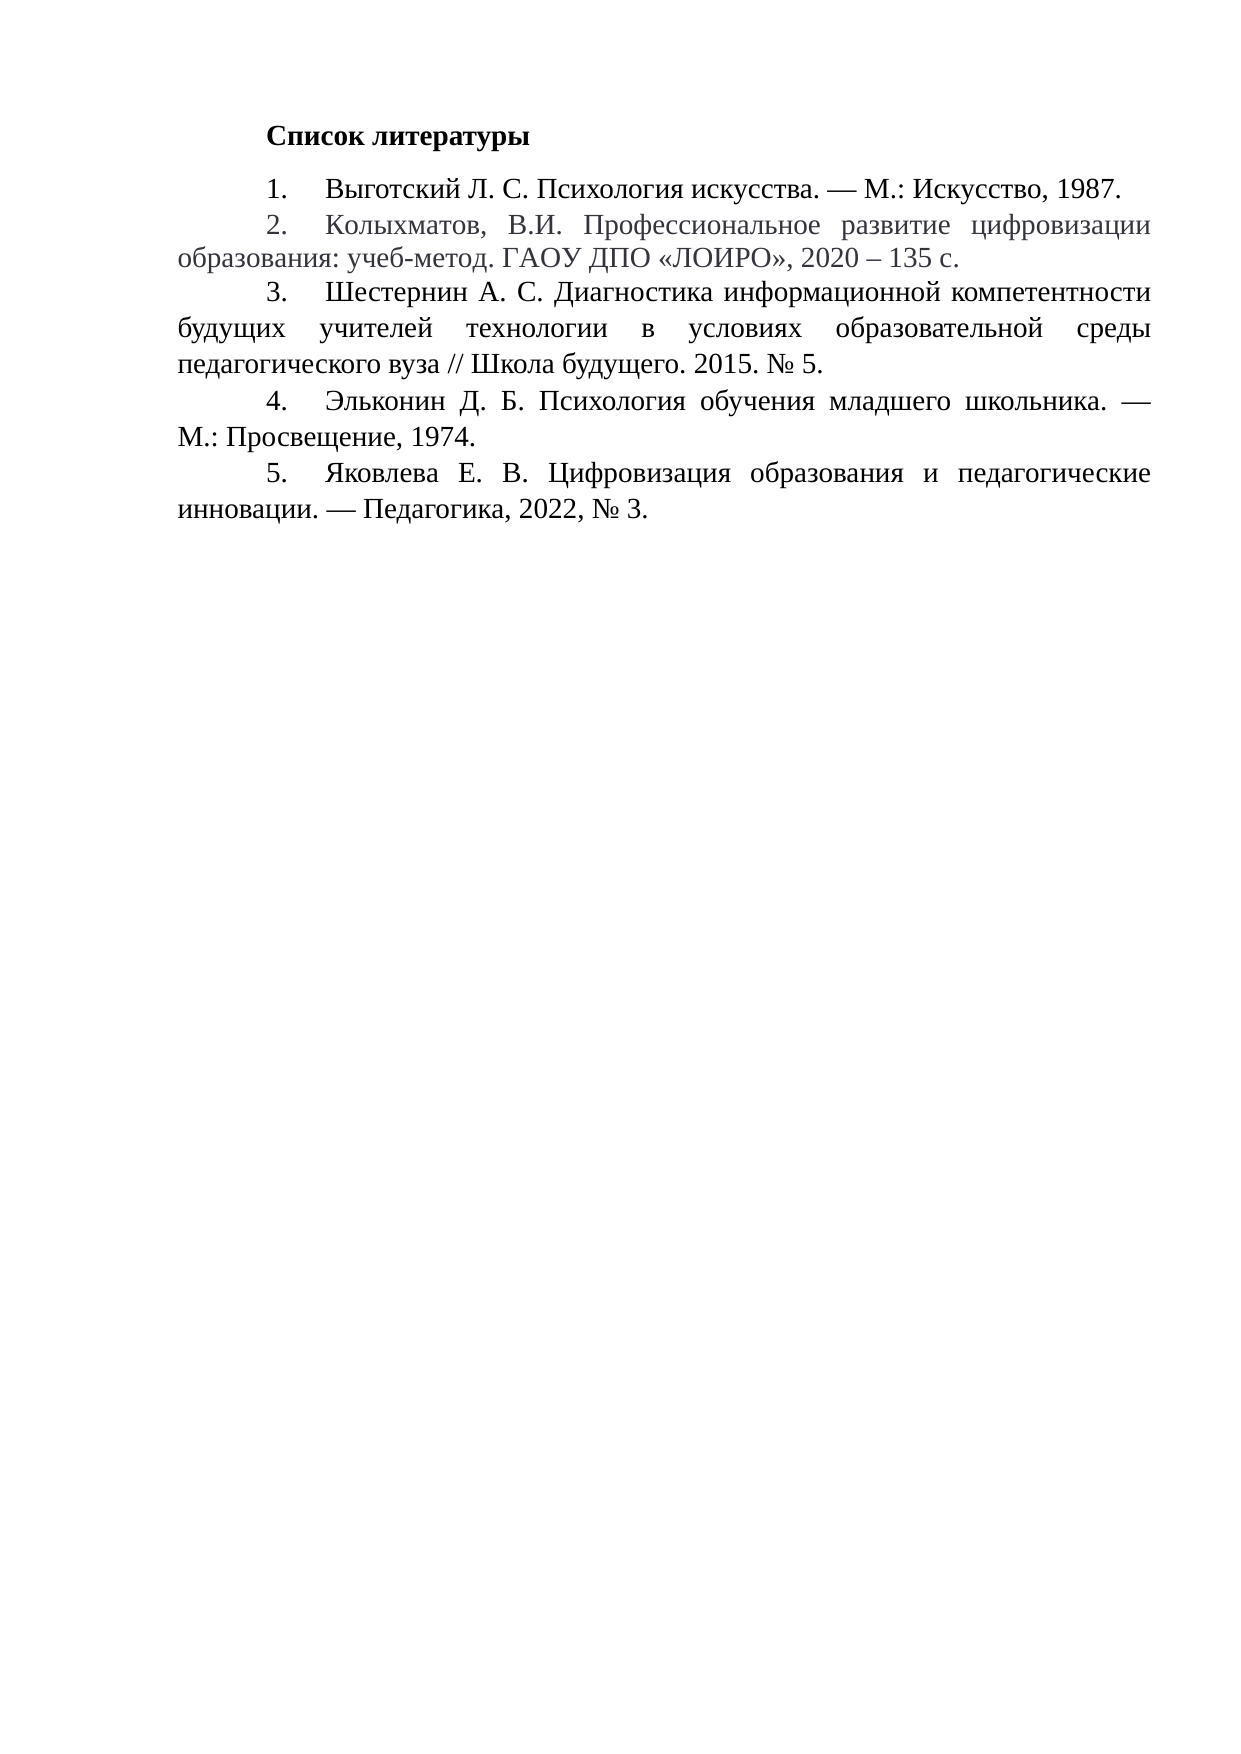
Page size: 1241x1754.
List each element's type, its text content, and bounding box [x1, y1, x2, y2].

list Выготский Л. С. Психология искусства. — М.: Искусство, 1987. [177, 171, 1152, 204]
text Список литературы [177, 118, 1152, 152]
list Эльконин Д. Б. Психология обучения младшего школьника. — М.: Просвещение, 1974. [177, 383, 1152, 452]
list Колыхматов, В.И. Профессиональное развитие цифровизации образования: учеб-метод. ГАОУ ДПО «ЛОИРО», 2020 – 135 с. [177, 207, 1152, 274]
list Шестернин А. С. Диагностика информационной компетентности будущих учителей технологии в условиях образовательной среды педагогического вуза // Школа будущего. 2015. № 5. [177, 274, 1152, 380]
list Яковлева Е. В. Цифровизация образования и педагогические инновации. — Педагогика, 2022, № 3. [177, 455, 1152, 524]
